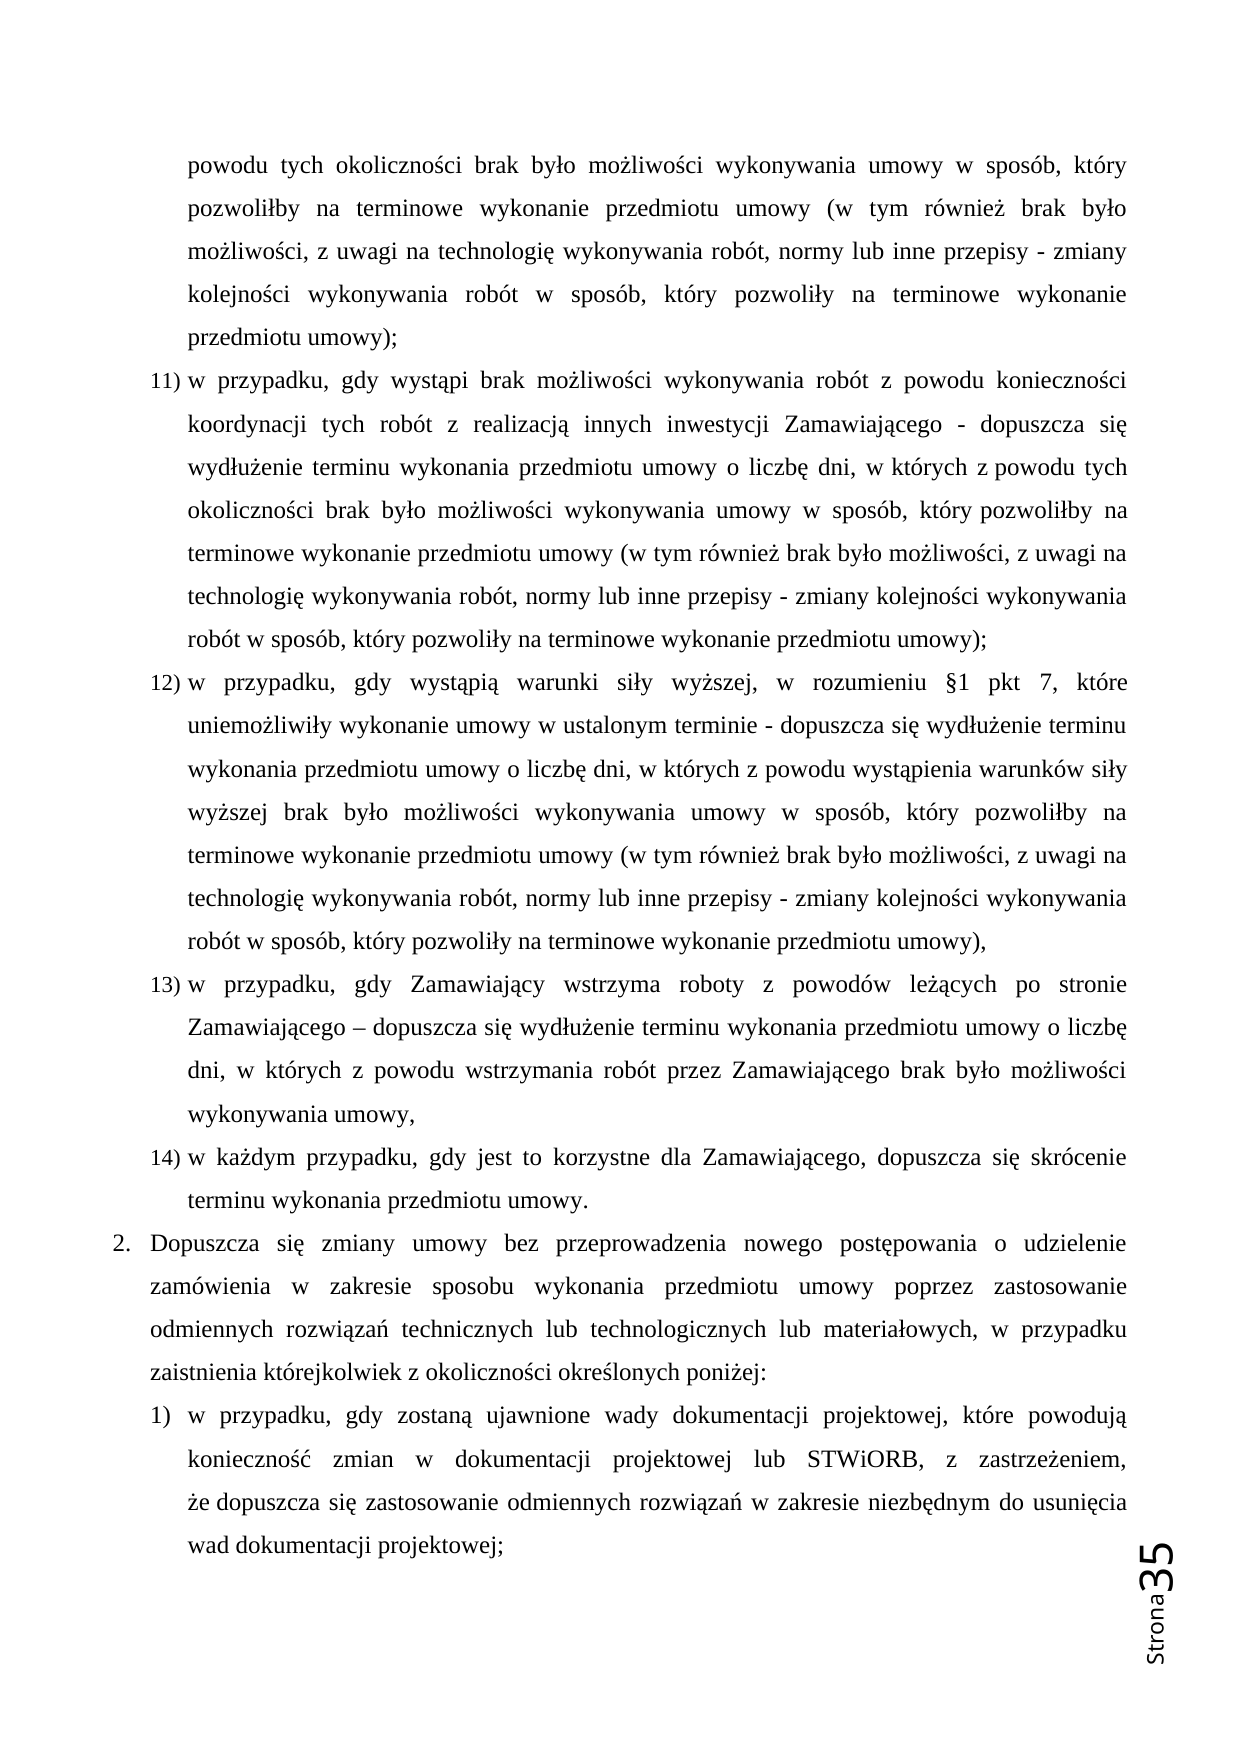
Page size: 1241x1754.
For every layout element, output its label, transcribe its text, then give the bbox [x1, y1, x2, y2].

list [150, 150, 1128, 265]
list w przypadku, gdy wystąpią protesty co do wykonania robót, składane przez użytkowników nieruchomości, na których prowadzone są roboty i sąsiadujących z terenem robót - dopuszcza się wydłużenie terminu wykonania przedmiotu umowy o liczbę dni, w których z powodu tych okoliczności brak było możliwości wykonywania umowy w sposób, który pozwoliłby na terminowe wykonanie przedmiotu umowy (w tym również brak było możliwości, z uwagi na technologię wykonywania robót, normy lub inne przepisy - zmiany kolejności wykonywania robót w sposób, który pozwoliły na terminowe wykonanie przedmiotu umowy); [150, 279, 1128, 610]
list w przypadku, gdy wystąpi brak możliwości wykonywania robót z powodu konieczności koordynacji tych robót z realizacją innych inwestycji Zamawiającego - dopuszcza się wydłużenie terminu wykonania przedmiotu umowy o liczbę dni, w których z powodu tych okoliczności brak było możliwości wykonywania umowy w sposób, który pozwoliłby na terminowe wykonanie przedmiotu umowy (w tym również brak było możliwości, z uwagi na technologię wykonywania robót, normy lub inne przepisy - zmiany kolejności wykonywania robót w sposób, który pozwoliły na terminowe wykonanie przedmiotu umowy); [150, 624, 1128, 912]
list w każdym przypadku, gdy jest to korzystne dla Zamawiającego, dopuszcza się skrócenie terminu wykonania przedmiotu umowy. [150, 1401, 1128, 1472]
list w przypadku, gdy Zamawiający wstrzyma roboty z powodów leżących po stronie Zamawiającego – dopuszcza się wydłużenie terminu wykonania przedmiotu umowy o liczbę dni, w których z powodu wstrzymania robót przez Zamawiającego brak było możliwości wykonywania umowy, [150, 1228, 1128, 1386]
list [112, 1487, 1128, 1559]
list w przypadku, gdy wystąpią warunki siły wyższej, w rozumieniu §1 pkt 7, które uniemożliwiły wykonanie umowy w ustalonym terminie - dopuszcza się wydłużenie terminu wykonania przedmiotu umowy o liczbę dni, w których z powodu wystąpienia warunków siły wyższej brak było możliwości wykonywania umowy w sposób, który pozwoliłby na terminowe wykonanie przedmiotu umowy (w tym również brak było możliwości, z uwagi na technologię wykonywania robót, normy lub inne przepisy - zmiany kolejności wykonywania robót w sposób, który pozwoliły na terminowe wykonanie przedmiotu umowy), [150, 926, 1128, 1214]
